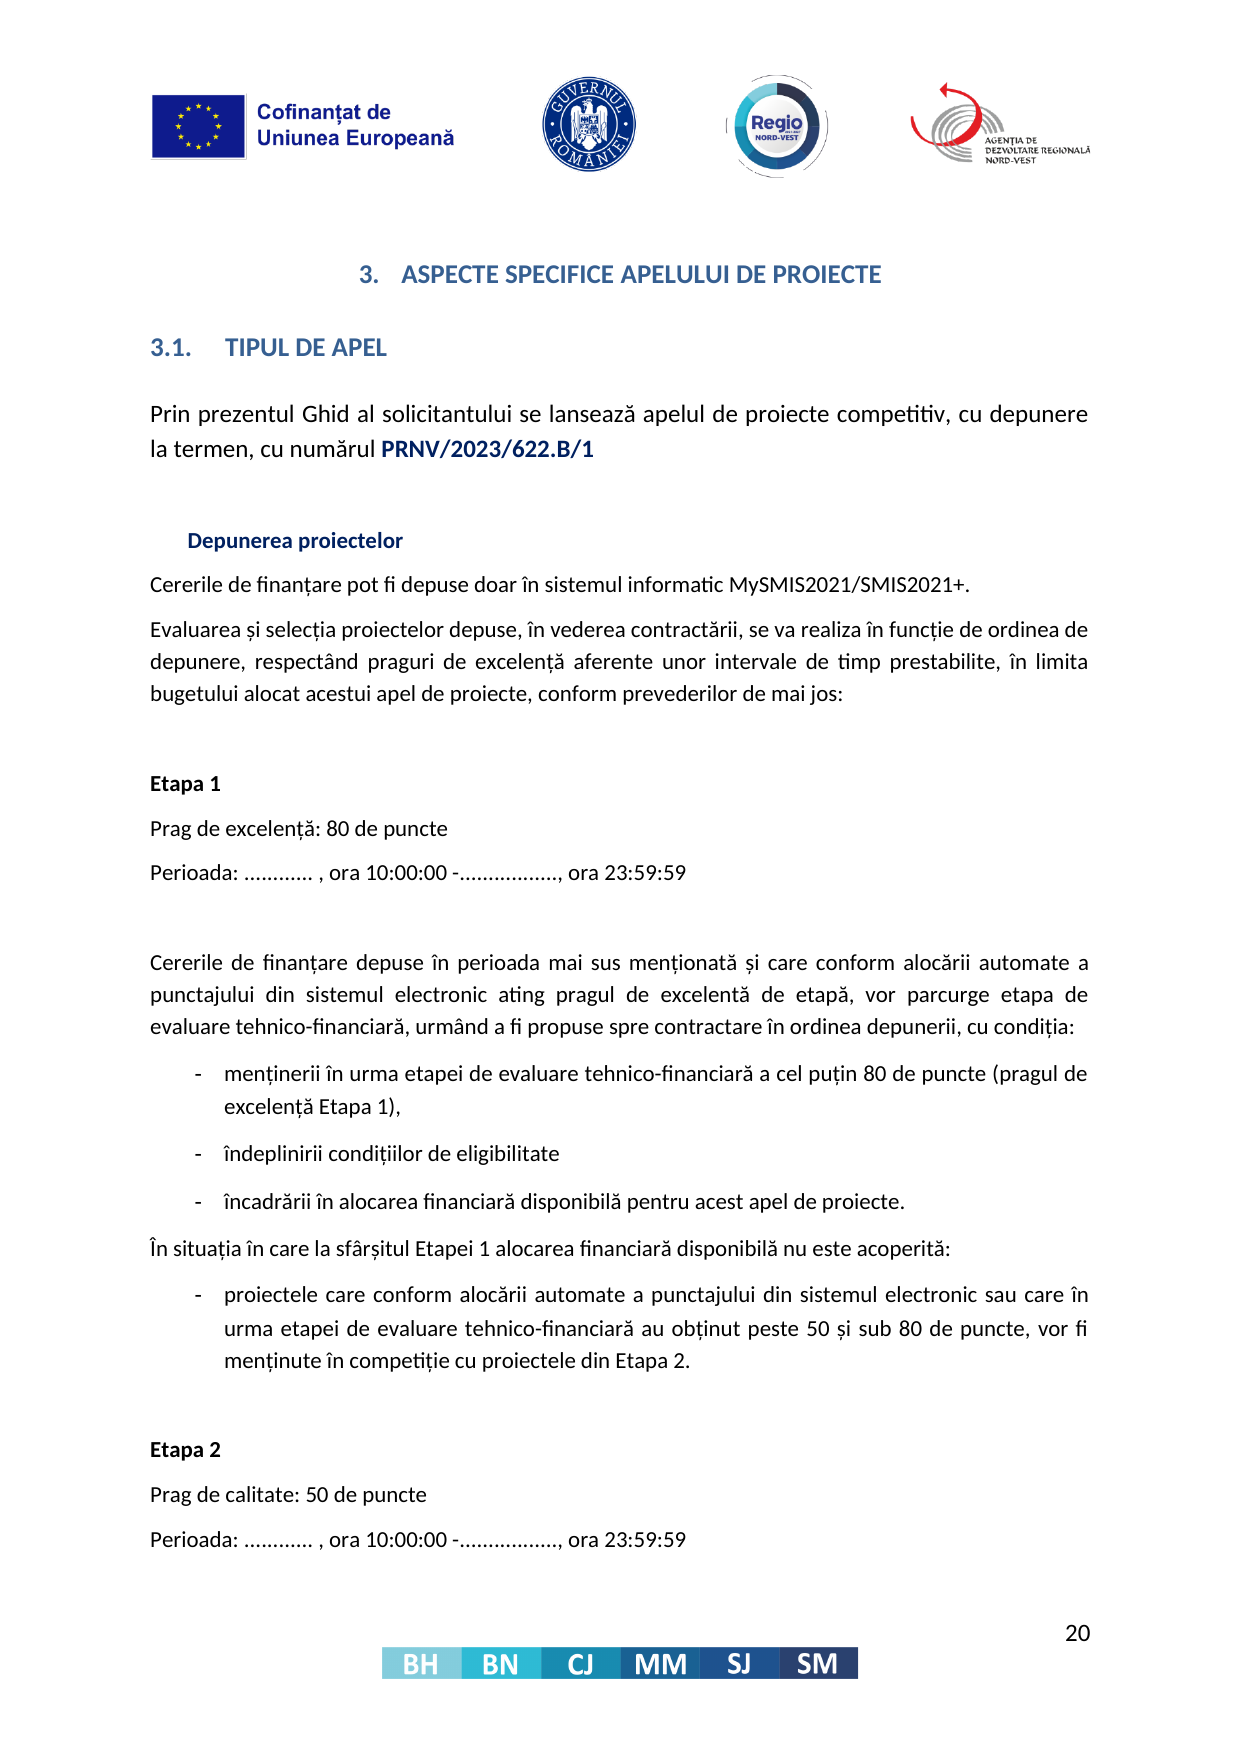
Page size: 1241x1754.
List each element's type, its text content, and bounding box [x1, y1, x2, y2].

text În situația în care la sfârșitul Etapei 1 alocarea financiară disponibilă nu este acoperită: [150, 1234, 1090, 1262]
text Evaluarea și selecția proiectelor depuse, în vederea contractării, se va realiza în funcție de ordinea de depunere, respectând praguri de excelență aferente unor intervale de timp prestabilite, în limita bugetului alocat acestui apel de proiecte, conform prevederilor de mai jos: [150, 615, 1090, 708]
text Cererile de finanțare pot fi depuse doar în sistemul informatic MySMIS2021/SMIS2021+. [150, 571, 1090, 598]
list îndeplinirii condițiilor de eligibilitate [194, 1137, 1090, 1168]
text Perioada: ............ , ora 10:00:00 -................., ora 23:59:59 [150, 1525, 1090, 1553]
list Depunerea proiectelor [187, 526, 1090, 554]
subtitle TIPUL DE APEL [150, 331, 1090, 364]
list încadrării în alocarea financiară disponibilă pentru acest apel de proiecte. [194, 1185, 1090, 1217]
picture [150, 75, 1091, 178]
list menținerii în urma etapei de evaluare tehnico-financiară a cel puțin 80 de puncte (pragul de excelență Etapa 1), [194, 1057, 1090, 1120]
text Prag de calitate: 50 de puncte [150, 1480, 1090, 1508]
text Perioada: ............ , ora 10:00:00 -................., ora 23:59:59 [150, 858, 1090, 886]
text Cererile de finanțare depuse în perioada mai sus menționată și care conform alocării automate a punctajului din sistemul electronic ating pragul de excelentă de etapă, vor parcurge etapa de evaluare tehnico-financiară, urmând a fi propuse spre contractare în ordinea depunerii, cu condiția: [150, 948, 1090, 1040]
text Prag de excelență: 80 de puncte [150, 814, 1090, 842]
list proiectele care conform alocării automate a punctajului din sistemul electronic sau care în urma etapei de evaluare tehnico-financiară au obținut peste 50 și sub 80 de puncte, vor fi menținute în competiție cu proiectele din Etapa 2. [194, 1278, 1090, 1374]
subtitle ASPECTE SPECIFICE APELULUI DE PROIECTE [150, 258, 1090, 291]
picture [382, 1647, 859, 1679]
text Prin prezentul Ghid al solicitantului se lansează apelul de proiecte competitiv, cu depunere la termen, cu numărul PRNV/2023/622.B/1 [150, 399, 1090, 464]
text Etapa 2 [150, 1435, 1090, 1463]
text Etapa 1 [150, 769, 1090, 797]
